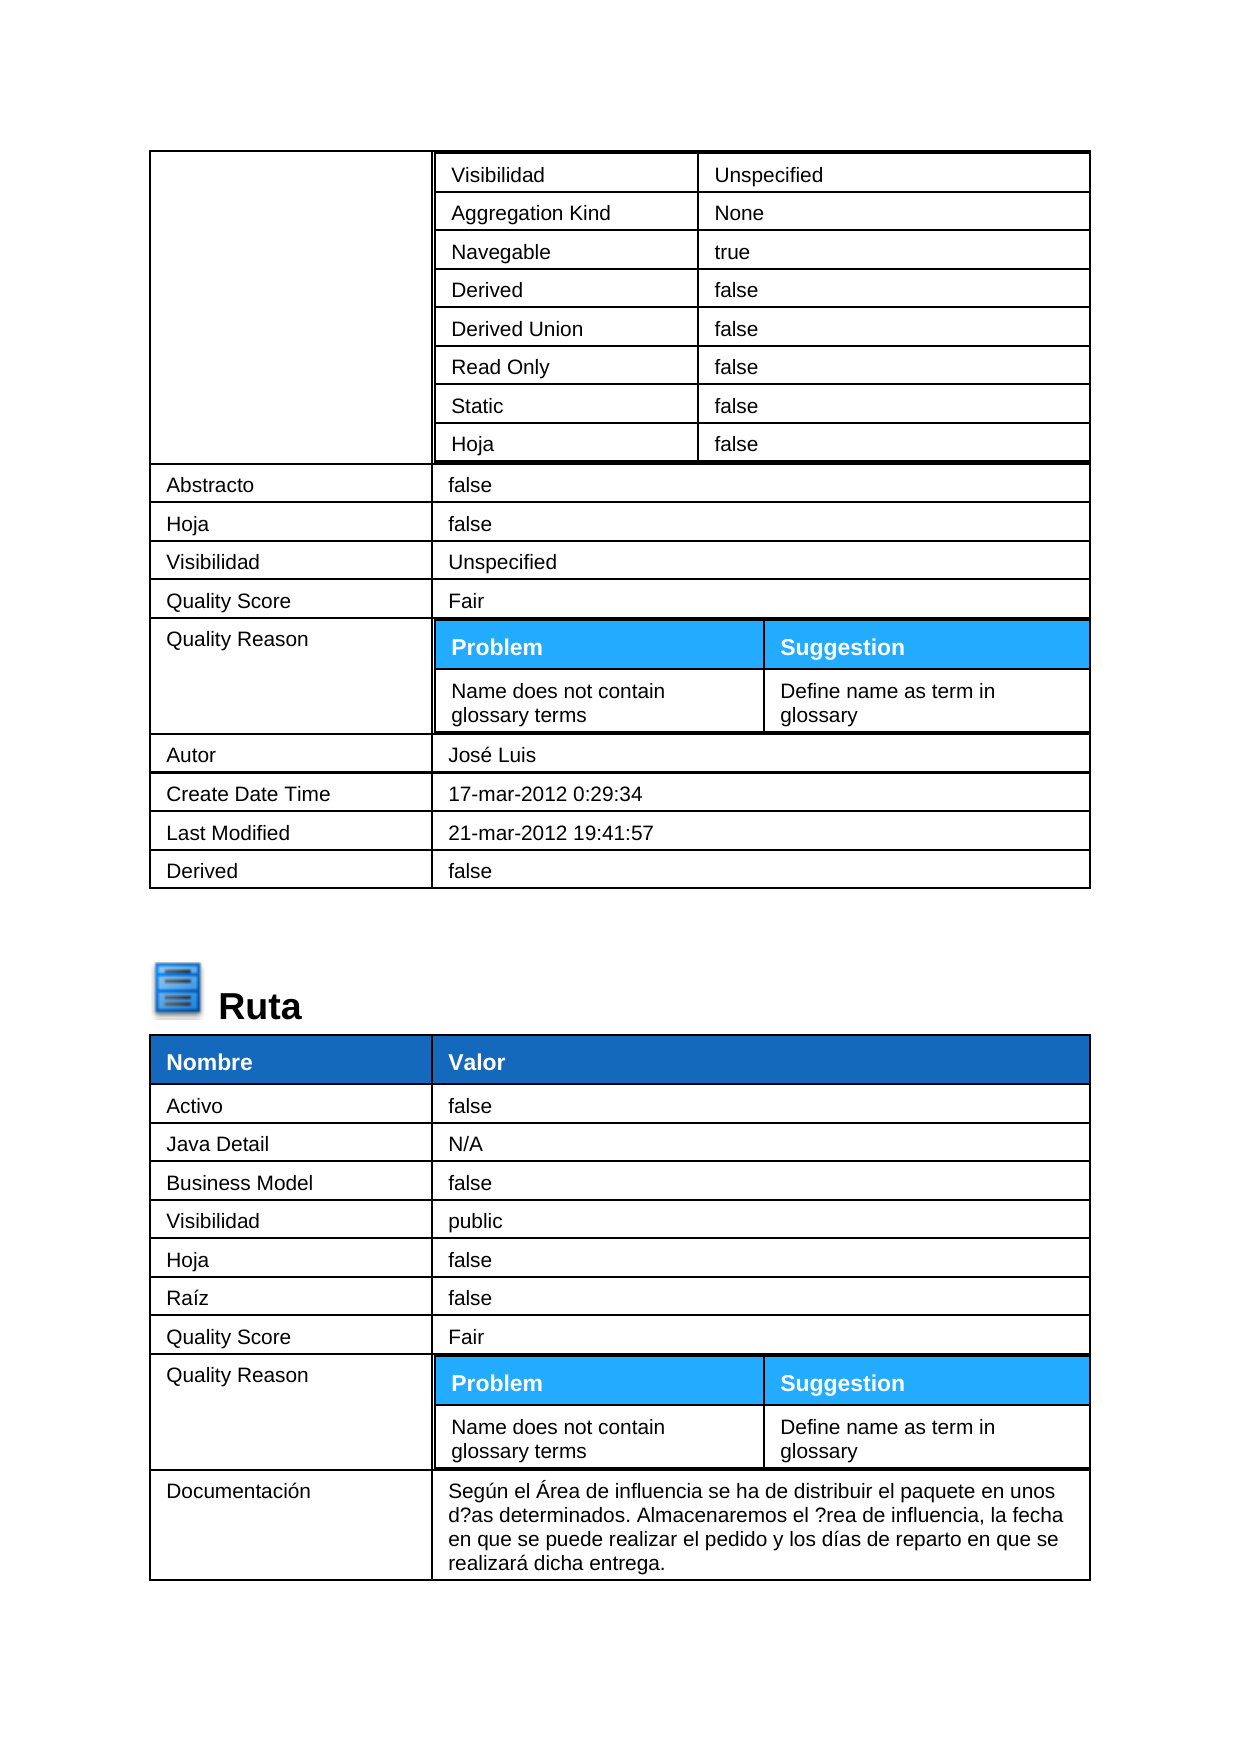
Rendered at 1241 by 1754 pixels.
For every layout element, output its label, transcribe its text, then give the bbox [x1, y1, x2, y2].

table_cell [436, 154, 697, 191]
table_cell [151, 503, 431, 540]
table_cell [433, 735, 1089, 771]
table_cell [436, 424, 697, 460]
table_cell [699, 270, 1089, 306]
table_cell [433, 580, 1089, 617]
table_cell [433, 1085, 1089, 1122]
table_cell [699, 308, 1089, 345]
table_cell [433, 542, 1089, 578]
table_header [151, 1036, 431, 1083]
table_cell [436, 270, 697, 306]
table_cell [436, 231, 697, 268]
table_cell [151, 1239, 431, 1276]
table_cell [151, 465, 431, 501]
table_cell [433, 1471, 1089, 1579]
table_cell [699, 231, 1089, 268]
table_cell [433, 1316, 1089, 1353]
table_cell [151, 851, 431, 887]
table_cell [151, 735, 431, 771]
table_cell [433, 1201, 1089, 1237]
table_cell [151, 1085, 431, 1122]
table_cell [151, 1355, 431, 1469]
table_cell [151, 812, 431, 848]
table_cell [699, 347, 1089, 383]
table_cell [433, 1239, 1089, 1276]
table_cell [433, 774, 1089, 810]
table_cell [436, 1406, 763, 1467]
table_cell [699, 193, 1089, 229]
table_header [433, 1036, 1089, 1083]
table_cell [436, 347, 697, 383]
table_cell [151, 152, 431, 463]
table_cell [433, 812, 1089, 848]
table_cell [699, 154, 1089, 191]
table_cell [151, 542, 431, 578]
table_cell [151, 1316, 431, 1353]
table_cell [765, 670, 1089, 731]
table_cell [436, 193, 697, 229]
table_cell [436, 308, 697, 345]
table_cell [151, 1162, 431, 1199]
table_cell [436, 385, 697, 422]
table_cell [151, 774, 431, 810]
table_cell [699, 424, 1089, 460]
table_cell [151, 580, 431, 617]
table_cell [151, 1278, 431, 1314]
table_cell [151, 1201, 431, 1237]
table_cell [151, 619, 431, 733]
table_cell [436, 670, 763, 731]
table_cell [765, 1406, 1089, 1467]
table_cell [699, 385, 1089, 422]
subtitle Ruta [150, 962, 1090, 1028]
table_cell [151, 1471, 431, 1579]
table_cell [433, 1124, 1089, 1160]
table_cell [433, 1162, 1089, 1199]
picture [150, 962, 208, 1020]
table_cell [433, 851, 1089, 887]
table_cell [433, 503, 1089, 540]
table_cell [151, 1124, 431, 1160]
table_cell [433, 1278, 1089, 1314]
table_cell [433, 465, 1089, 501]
